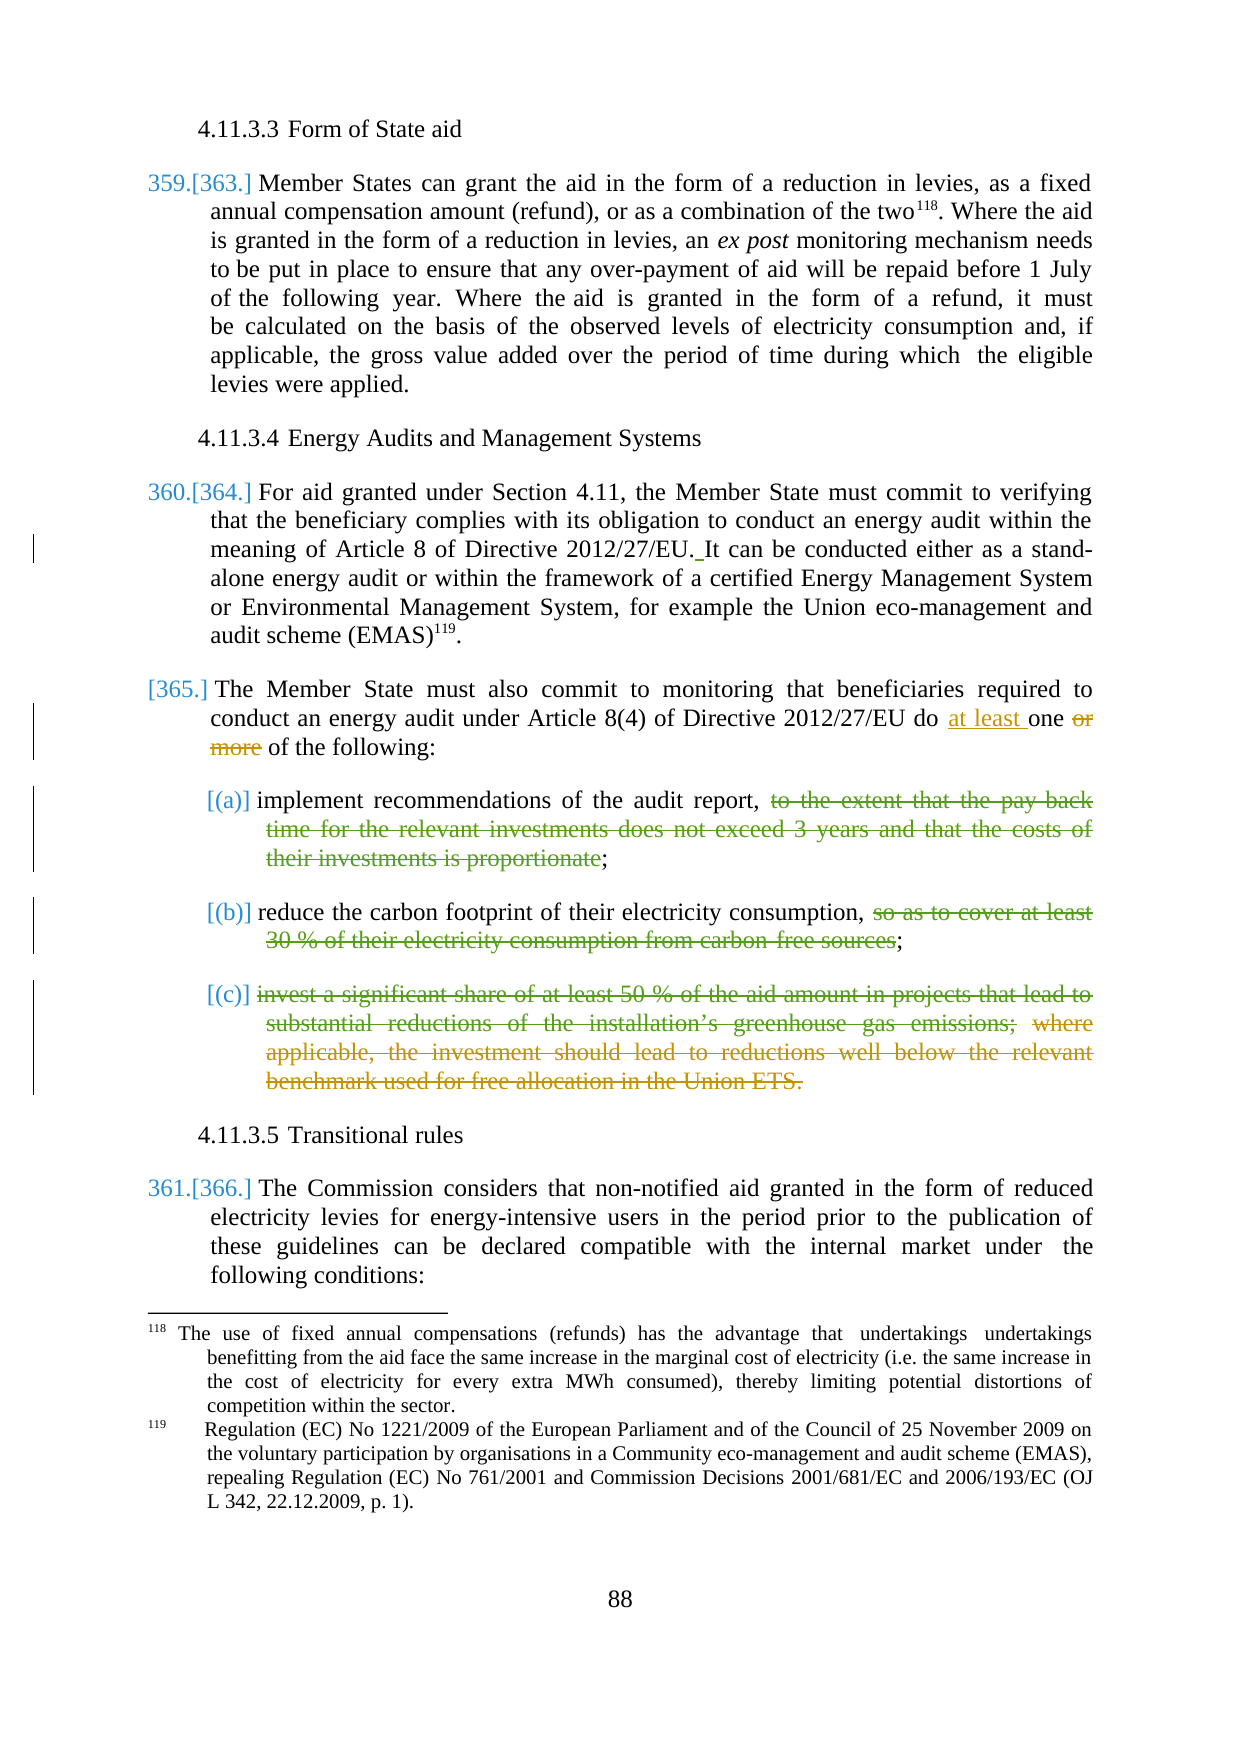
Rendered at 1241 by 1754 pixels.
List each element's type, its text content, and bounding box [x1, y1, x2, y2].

list Energy Audits and Management Systems [198, 423, 1192, 451]
list reduce the carbon footprint of their electricity consumption, ; [207, 897, 1093, 954]
text 118 The use of fixed annual compensations (refunds) has the advantage that undertakings undertakings benefitting from the aid face the same increase in the marginal cost of electricity (i.e. the same increase in the cost of electricity for every extra MWh consumed), thereby limiting potential distortions of competition within the sector. [148, 1321, 1093, 1417]
list implement recommendations of the audit report, ; [207, 786, 1093, 872]
text 119 Regulation (EC) No 1221/2009 of the European Parliament and of the Council of 25 November 2009 on the voluntary participation by organisations in a Community eco-management and audit scheme (EMAS), repealing Regulation (EC) No 761/2001 and Commission Decisions 2001/681/EC and 2006/193/EC (OJ L 342, 22.12.2009, p. 1). [148, 1417, 1093, 1513]
list Member States can grant the aid in the form of a reduction in levies, as a fixed annual compensation amount (refund), or as a combination of the two118. Where the aid is granted in the form of a reduction in levies, an ex post monitoring mechanism needs to be put in place to ensure that any over-payment of aid will be repaid before 1 July of the following year. Where the aid is granted in the form of a refund, it must be calculated on the basis of the observed levels of electricity consumption and, if applicable, the gross value added over the period of time during which the eligible levies were applied. [148, 168, 1093, 398]
list Form of State aid [198, 114, 1192, 142]
list The Member State must also commit to monitoring that beneficiaries required to conduct an energy audit under Article 8(4) of Directive 2012/27/EU do one of the following: [148, 674, 1093, 760]
list For aid granted under Section 4.11, the Member State must commit to verifying that the beneficiary complies with its obligation to conduct an energy audit within the meaning of Article 8 of Directive 2012/27/EU.It can be conducted either as a stand-alone energy audit or within the framework of a certified Energy Management System or Environmental Management System, for example the Union eco-management and audit scheme (EMAS)119. [148, 477, 1093, 649]
list Transitional rules [198, 1120, 1192, 1148]
list The Commission considers that non-notified aid granted in the form of reduced electricity levies for energy-intensive users in the period prior to the publication of these guidelines can be declared compatible with the internal market under the following conditions: [148, 1173, 1093, 1288]
